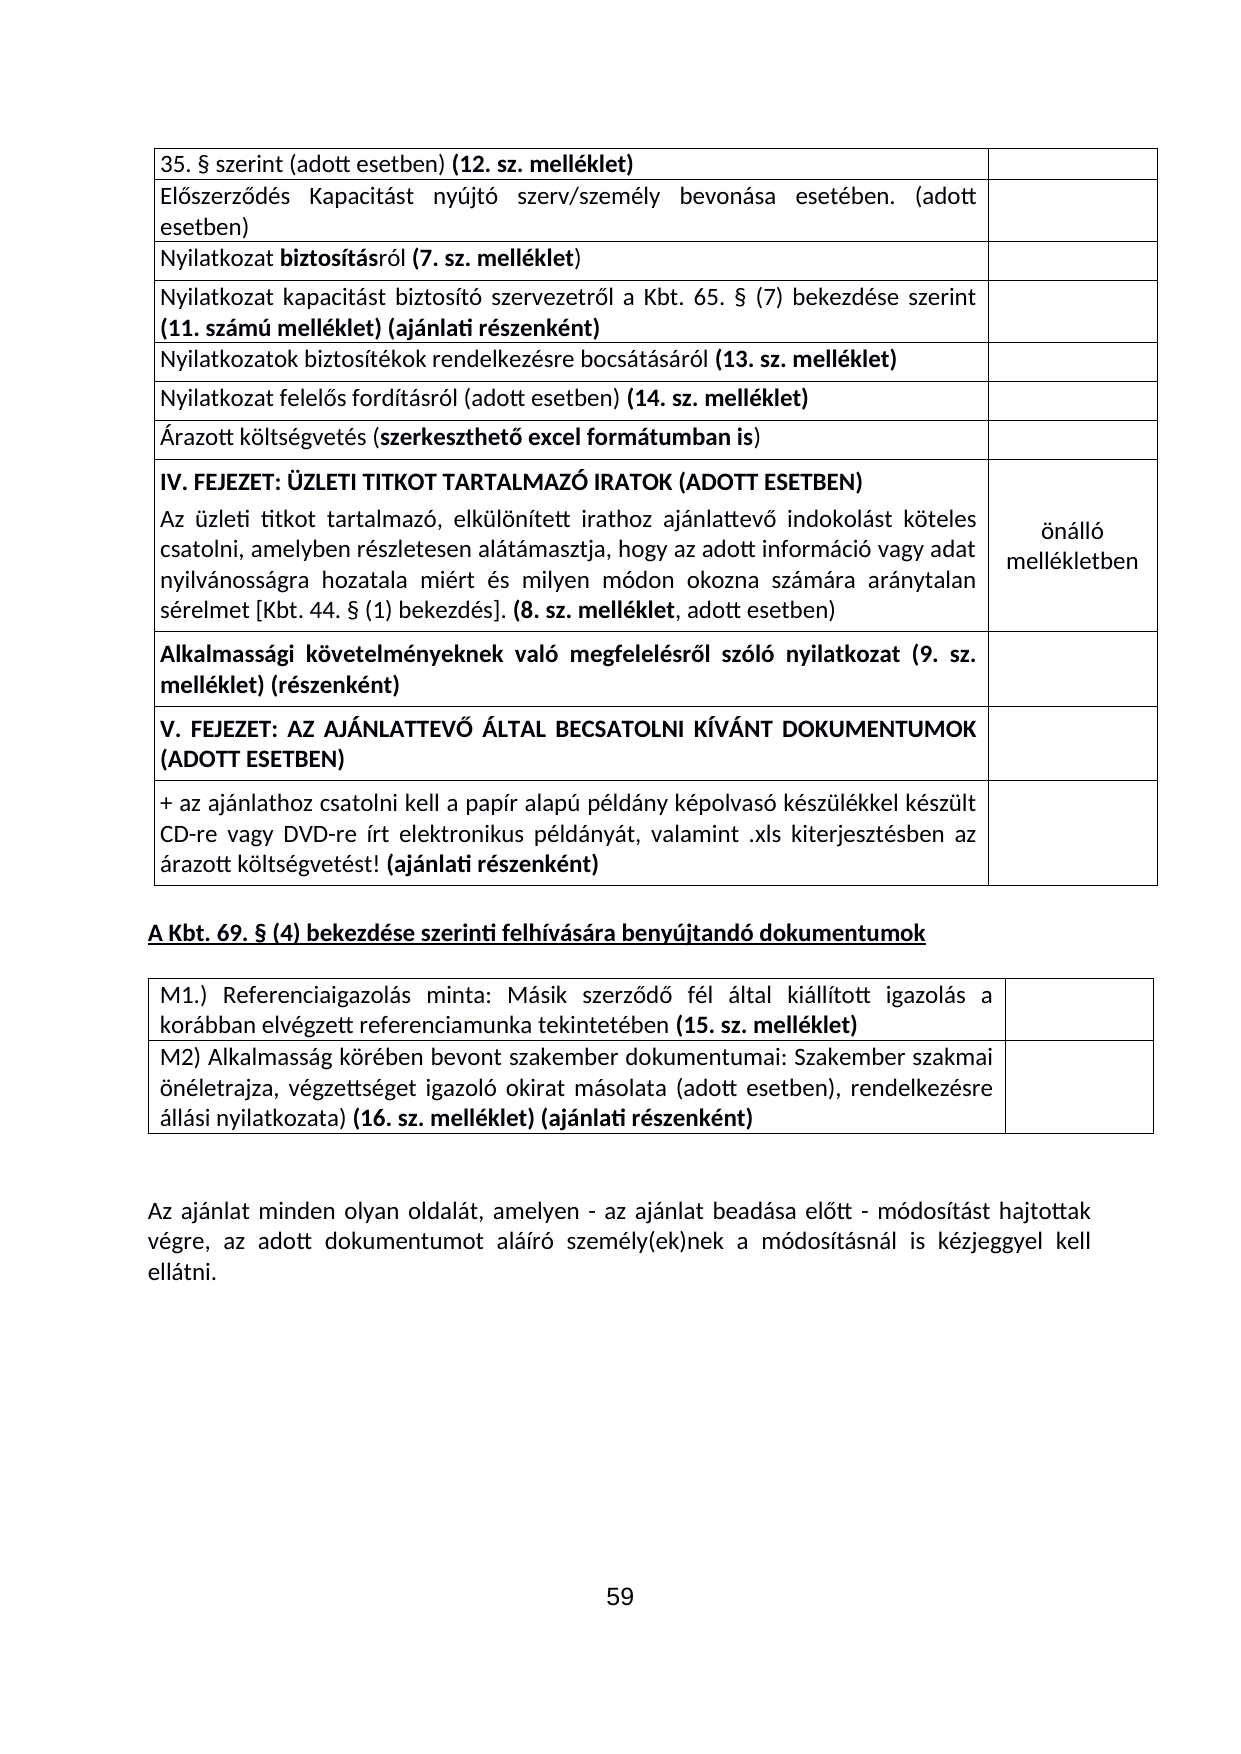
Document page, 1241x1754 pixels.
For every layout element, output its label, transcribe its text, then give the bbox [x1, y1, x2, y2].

table_cell [989, 180, 1157, 241]
table_cell [989, 781, 1157, 885]
table_cell Nyilatkozat kapacitást biztosító szervezetről a Kbt. 65. § (7) bekezdése szerint (11. számú melléklet) (ajánlati részenként) [155, 281, 988, 342]
table_cell [989, 632, 1157, 706]
table_cell Előszerződés Kapacitást nyújtó szerv/személy bevonása esetében. (adott esetben) [155, 180, 988, 241]
text Az ajánlat minden olyan oldalát, amelyen - az ajánlat beadása előtt - módosítást hajtottak végre, az adott dokumentumot aláíró személy(ek)nek a módosításnál is kézjeggyel kell ellátni. [148, 1195, 1093, 1286]
table_cell Árazott költségvetés (szerkeszthető excel formátumban is) [155, 421, 988, 459]
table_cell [155, 149, 988, 179]
table_cell Alkalmassági követelményeknek való megfelelésről szóló nyilatkozat (9. sz. melléklet) (részenként) [155, 632, 988, 706]
table_cell [1006, 1041, 1153, 1133]
table_cell Nyilatkozat biztosításról (7. sz. melléklet) [155, 242, 988, 280]
table_cell [989, 343, 1157, 381]
table_header [1006, 979, 1153, 1040]
table_cell M2) Alkalmasság körében bevont szakember dokumentumai: Szakember szakmai önéletrajza, végzettséget igazoló okirat másolata (adott esetben), rendelkezésre állási nyilatkozata) (16. sz. melléklet) (ajánlati részenként) [149, 1041, 1005, 1133]
table_cell [989, 149, 1157, 179]
table_cell IV. FEJEZET: ÜZLETI TITKOT TARTALMAZÓ IRATOK (ADOTT ESETBEN) Az üzleti titkot tartalmazó, elkülönített irathoz ajánlattevő indokolást köteles csatolni, amelyben részletesen alátámasztja, hogy az adott információ vagy adat nyilvánosságra hozatala miért és milyen módon okozna számára aránytalan sérelmet [Kbt. 44. § (1) bekezdés]. (8. sz. melléklet, adott esetben) [155, 460, 988, 631]
table_cell [989, 242, 1157, 280]
table_cell [989, 281, 1157, 342]
table_cell Nyilatkozatok biztosítékok rendelkezésre bocsátásáról (13. sz. melléklet) [155, 343, 988, 381]
table_cell [989, 707, 1157, 780]
table_cell önálló mellékletben [989, 460, 1157, 631]
table_cell [989, 382, 1157, 420]
table_header M1.) Referenciaigazolás minta: Másik szerződő fél által kiállított igazolás a korábban elvégzett referenciamunka tekintetében (15. sz. melléklet) [149, 979, 1005, 1040]
table_cell [989, 421, 1157, 459]
table_cell V. FEJEZET: AZ AJÁNLATTEVŐ ÁLTAL BECSATOLNI KÍVÁNT DOKUMENTUMOK (ADOTT ESETBEN) [155, 707, 988, 780]
table_cell Nyilatkozat felelős fordításról (adott esetben) (14. sz. melléklet) [155, 382, 988, 420]
table_cell + az ajánlathoz csatolni kell a papír alapú példány képolvasó készülékkel készült CD-re vagy DVD-re írt elektronikus példányát, valamint .xls kiterjesztésben az árazott költségvetést! (ajánlati részenként) [155, 781, 988, 885]
text A Kbt. 69. § (4) bekezdése szerinti felhívására benyújtandó dokumentumok [148, 917, 1093, 947]
